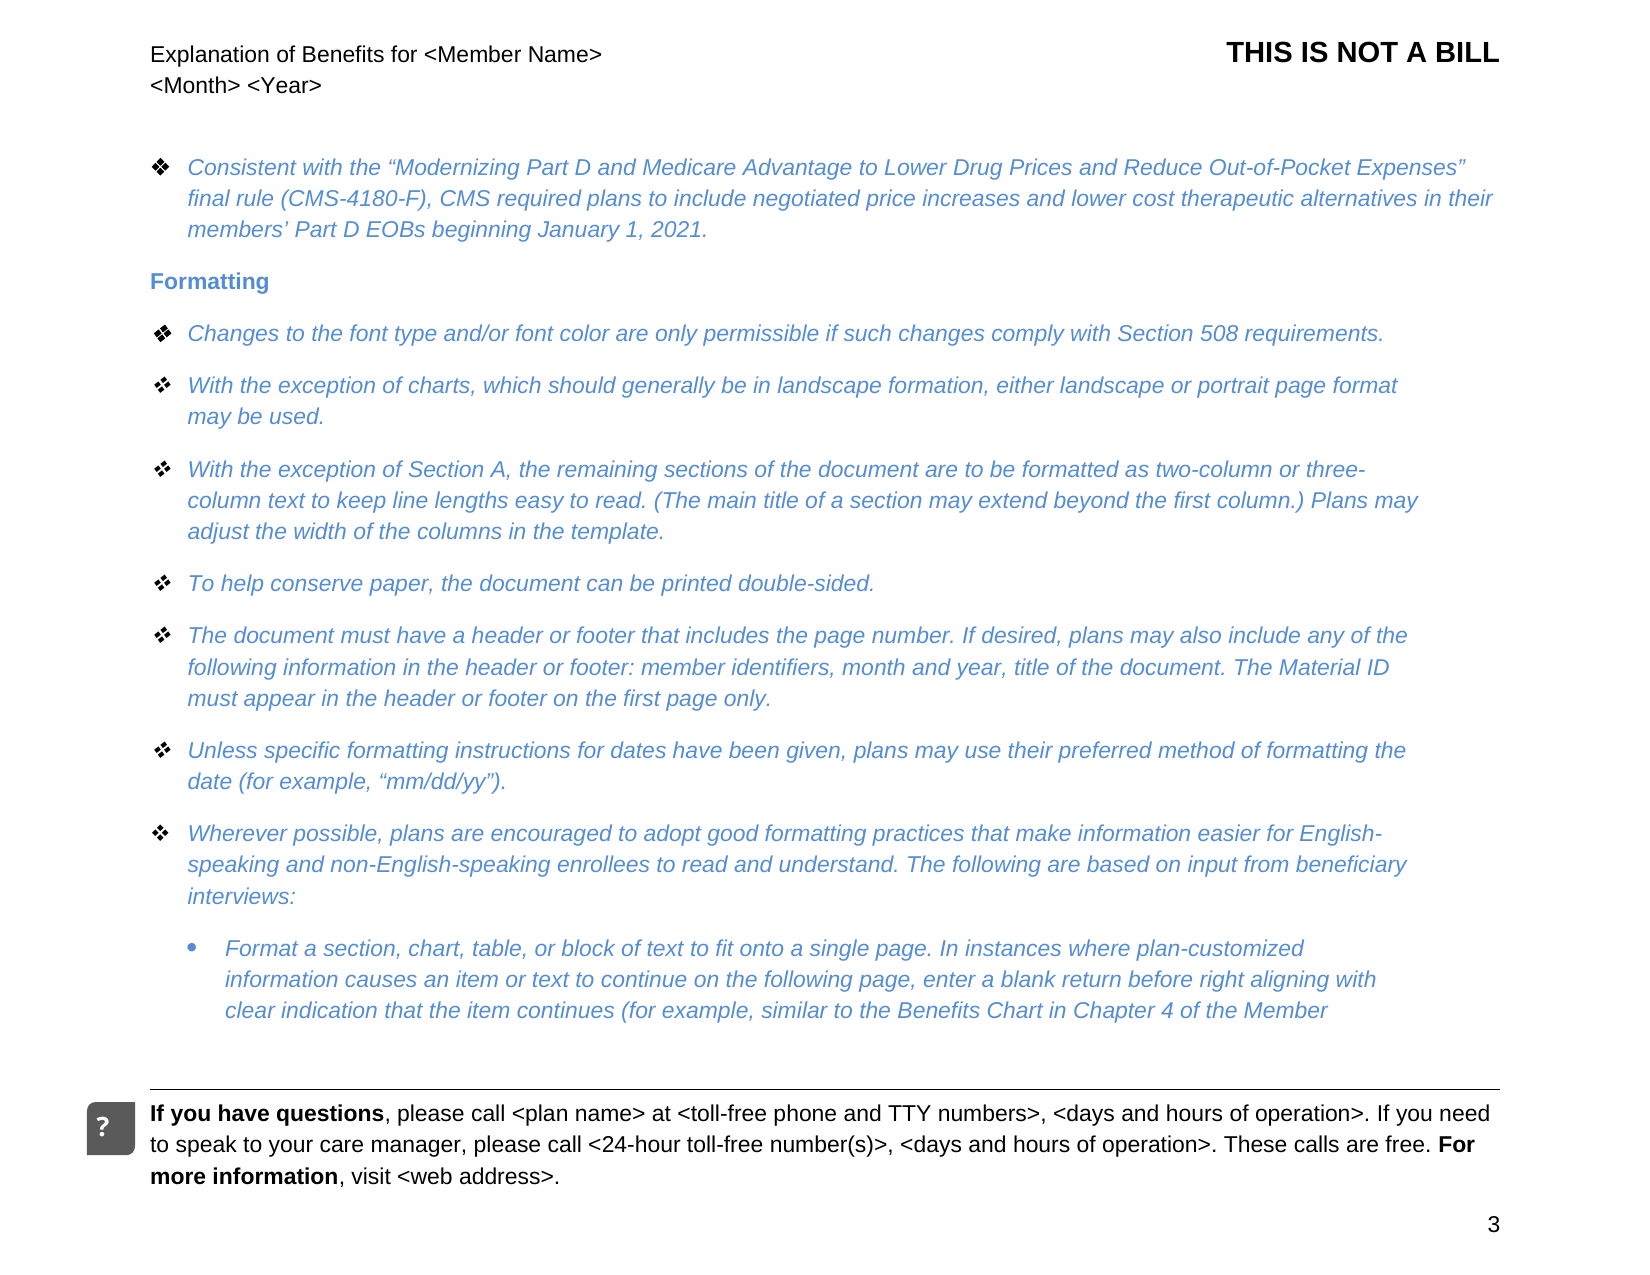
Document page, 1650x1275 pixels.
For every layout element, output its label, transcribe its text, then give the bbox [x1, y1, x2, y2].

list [187, 931, 1425, 1025]
list Formatting [150, 264, 1500, 296]
list The document must have a header or footer that includes the page number. If desired, plans may also include any of the following information in the header or footer: member identifiers, month and year, title of the document. The Material ID must appear in the header or footer on the first page only. [150, 619, 1425, 712]
list With the exception of Section A, the remaining sections of the document are to be formatted as two-column or three-column text to keep line lengths easy to read. (The main title of a section may extend beyond the first column.) Plans may adjust the width of the columns in the template. [150, 452, 1425, 546]
list Changes to the font type and/or font color are only permissible if such changes comply with Section 508 requirements. [150, 317, 1425, 348]
list Unless specific formatting instructions for dates have been given, plans may use their preferred method of formatting the date (for example, “mm/dd/yy”). [150, 733, 1425, 796]
list Consistent with the “Modernizing Part D and Medicare Advantage to Lower Drug Prices and Reduce Out-of-Pocket Expenses” final rule (CMS-4180-F), CMS required plans to include negotiated price increases and lower cost therapeutic alternatives in their members’ Part D EOBs beginning January 1, 2021. [150, 150, 1500, 244]
list With the exception of charts, which should generally be in landscape formation, either landscape or portrait page format may be used. [150, 369, 1425, 431]
list To help conserve paper, the document can be printed double-sided. [150, 567, 1425, 598]
list Wherever possible, plans are encouraged to adopt good formatting practices that make information easier for English-speaking and non-English-speaking enrollees to read and understand. The following are based on input from beneficiary interviews: [150, 817, 1425, 910]
